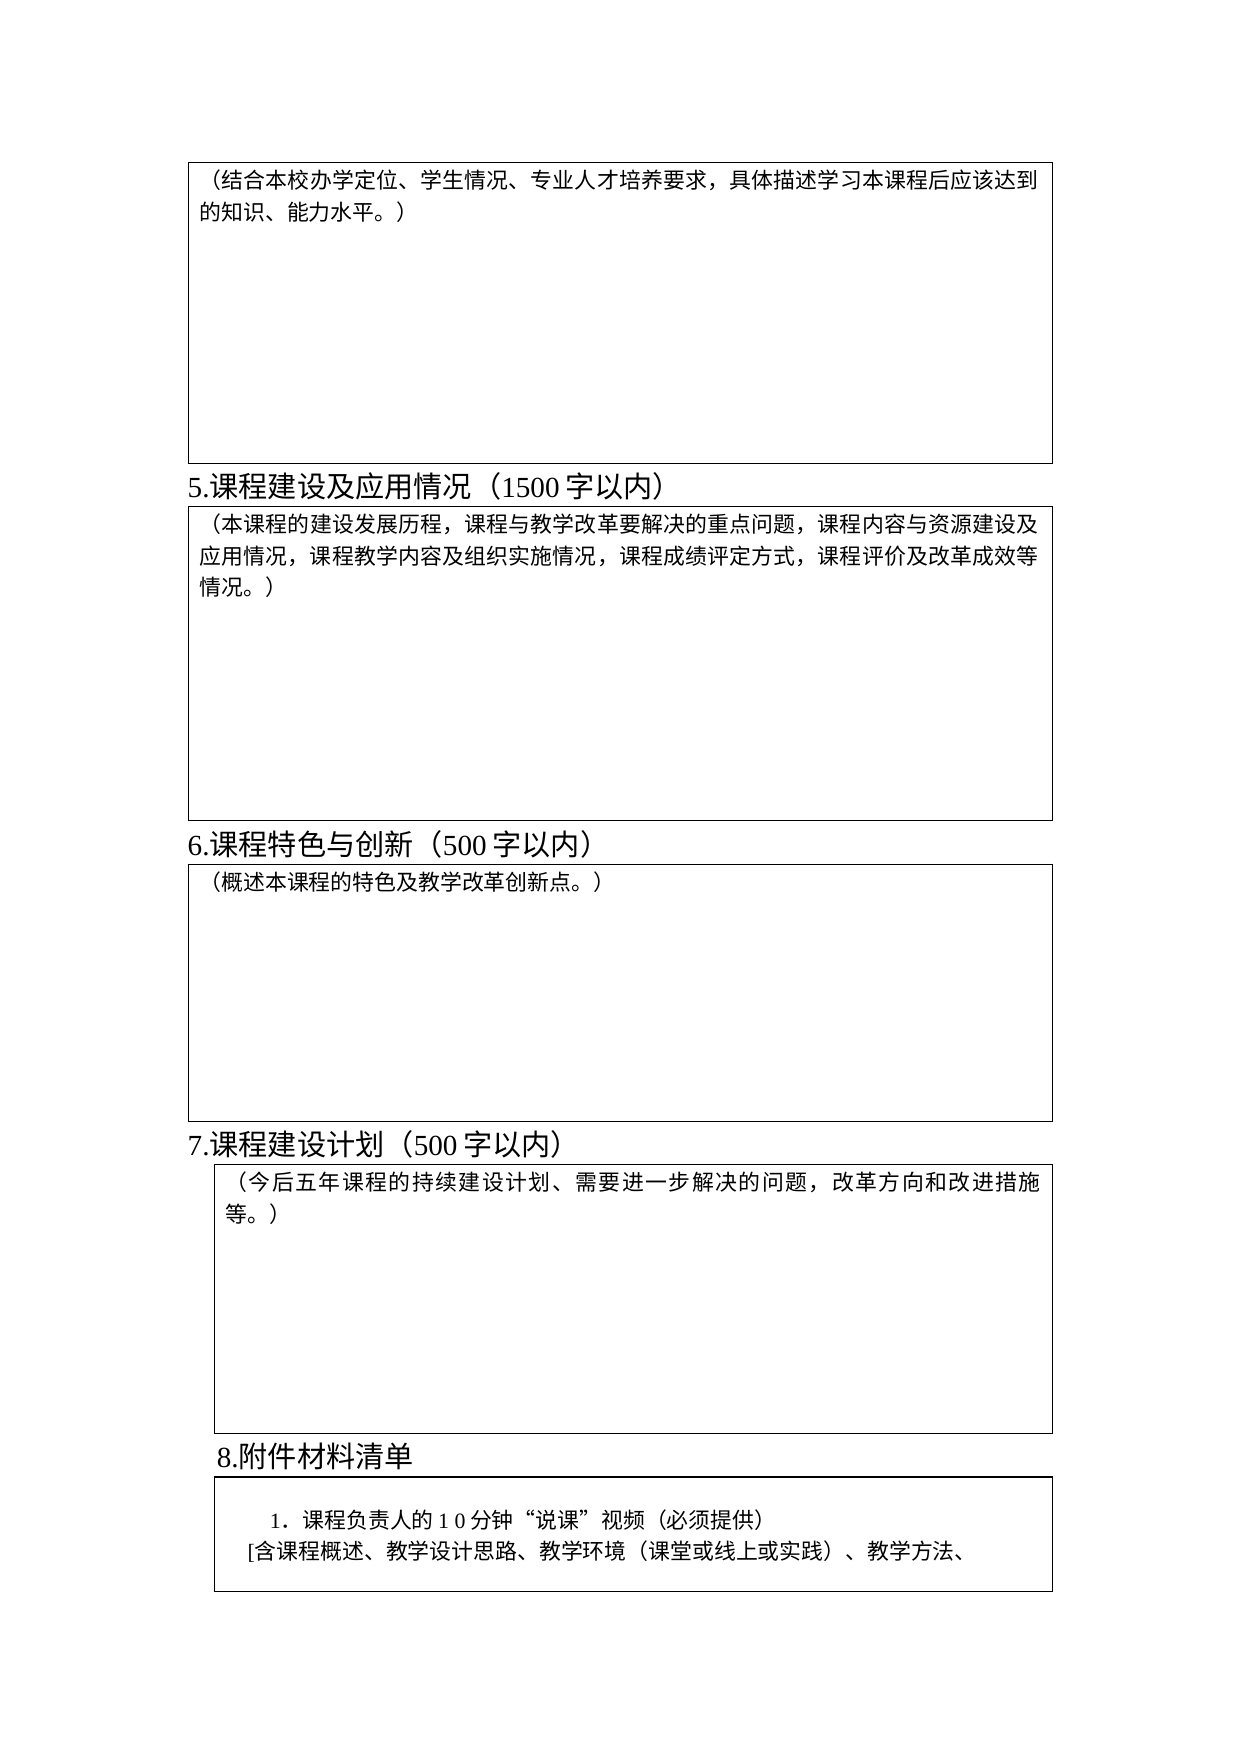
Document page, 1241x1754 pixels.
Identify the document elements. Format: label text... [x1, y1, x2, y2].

text 6.课程特色与创新（500字以内） [187, 821, 1053, 863]
text 5.课程建设及应用情况（1500字以内） [187, 464, 1053, 506]
table_header （本课程的建设发展历程，课程与教学改革要解决的重点问题，课程内容与资源建设及应用情况，课程教学内容及组织实施情况，课程成绩评定方式，课程评价及改革成效等情况。） [189, 507, 1052, 820]
text 8.附件材料清单 [187, 1434, 1053, 1476]
text 7.课程建设计划（500字以内） [187, 1122, 1053, 1164]
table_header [215, 1478, 1052, 1591]
table_header （概述本课程的特色及教学改革创新点。） [189, 865, 1052, 1121]
table_header （今后五年课程的持续建设计划、需要进一步解决的问题，改革方向和改进措施等。） [215, 1165, 1052, 1433]
table_header （结合本校办学定位、学生情况、专业人才培养要求，具体描述学习本课程后应该达到的知识、能力水平。） [189, 163, 1052, 463]
